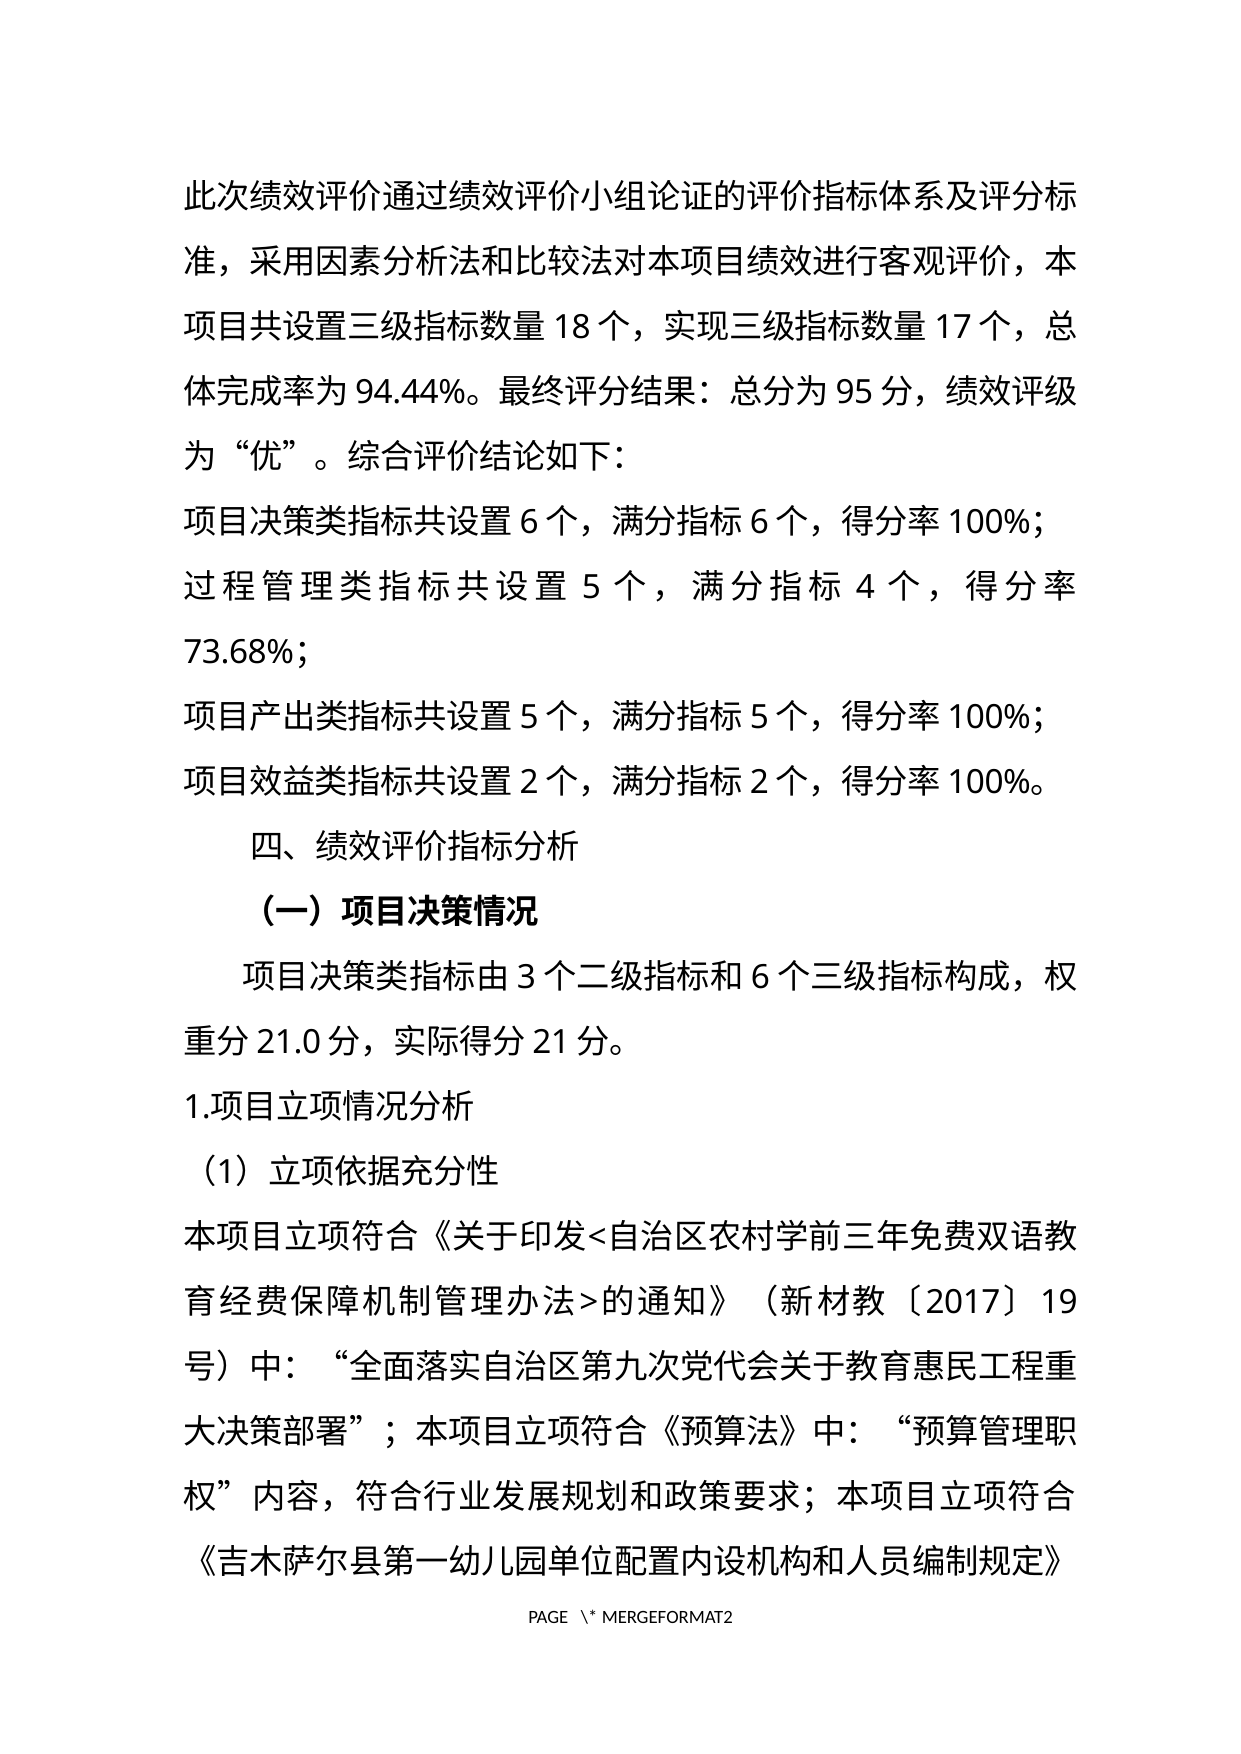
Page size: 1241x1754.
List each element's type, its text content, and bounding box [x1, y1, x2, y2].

text （一）项目决策情况 [183, 877, 1078, 942]
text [183, 162, 1078, 812]
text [183, 942, 1078, 1592]
text 四、绩效评价指标分析 [183, 812, 1078, 877]
